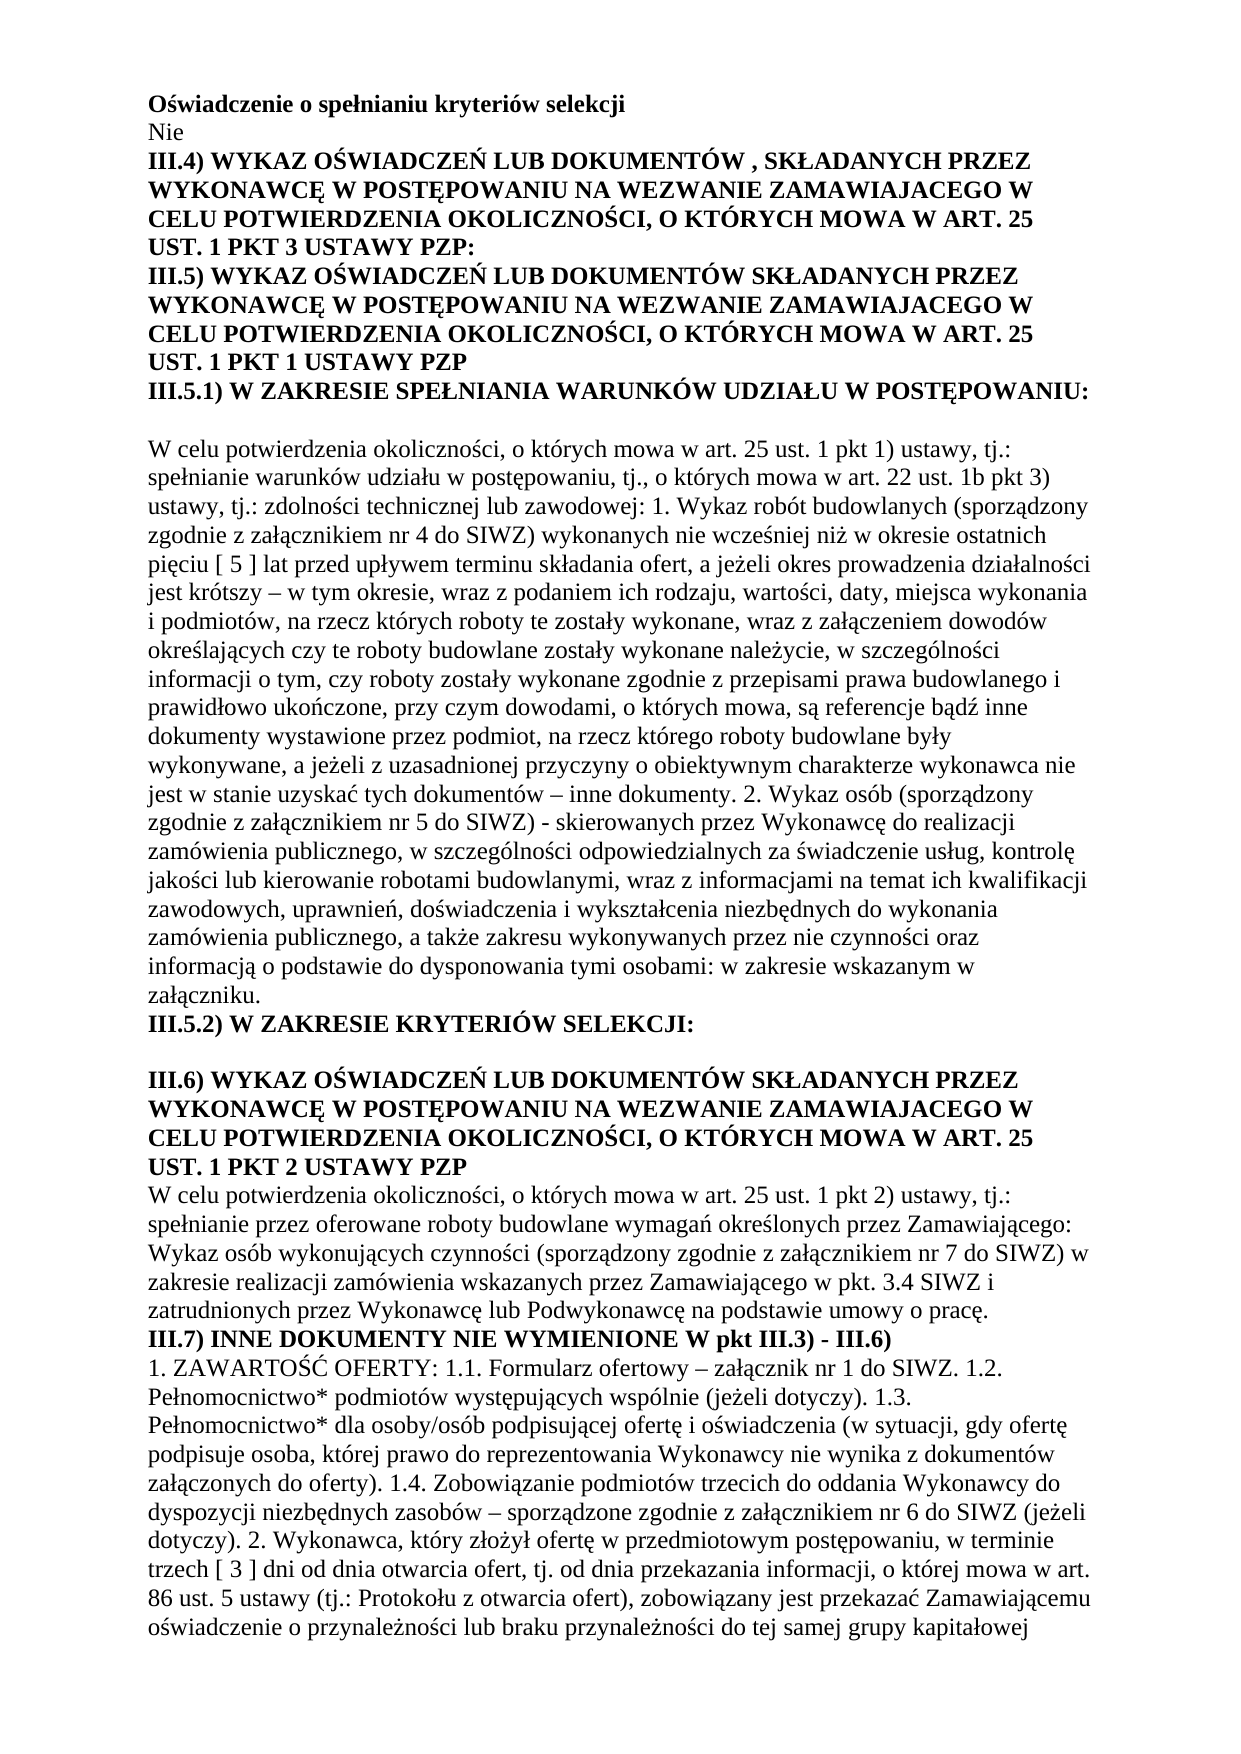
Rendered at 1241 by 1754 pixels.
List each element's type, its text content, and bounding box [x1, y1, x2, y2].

text III.4) WYKAZ OŚWIADCZEŃ LUB DOKUMENTÓW , SKŁADANYCH PRZEZ WYKONAWCĘ W POSTĘPOWANIU NA WEZWANIE ZAMAWIAJACEGO W CELU POTWIERDZENIA OKOLICZNOŚCI, O KTÓRYCH MOWA W ART. 25 UST. 1 PKT 3 USTAWY PZP: [148, 146, 1093, 261]
text III.6) WYKAZ OŚWIADCZEŃ LUB DOKUMENTÓW SKŁADANYCH PRZEZ WYKONAWCĘ W POSTĘPOWANIU NA WEZWANIE ZAMAWIAJACEGO W CELU POTWIERDZENIA OKOLICZNOŚCI, O KTÓRYCH MOWA W ART. 25 UST. 1 PKT 2 USTAWY PZP [148, 1065, 1093, 1180]
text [148, 89, 1093, 146]
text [148, 1353, 1093, 1640]
text III.5) WYKAZ OŚWIADCZEŃ LUB DOKUMENTÓW SKŁADANYCH PRZEZ WYKONAWCĘ W POSTĘPOWANIU NA WEZWANIE ZAMAWIAJACEGO W CELU POTWIERDZENIA OKOLICZNOŚCI, O KTÓRYCH MOWA W ART. 25 UST. 1 PKT 1 USTAWY PZP [148, 261, 1093, 376]
text W celu potwierdzenia okoliczności, o których mowa w art. 25 ust. 1 pkt 2) ustawy, tj.: spełnianie przez oferowane roboty budowlane wymagań określonych przez Zamawiającego: Wykaz osób wykonujących czynności (sporządzony zgodnie z załącznikiem nr 7 do SIWZ) w zakresie realizacji zamówienia wskazanych przez Zamawiającego w pkt. 3.4 SIWZ i zatrudnionych przez Wykonawcę lub Podwykonawcę na podstawie umowy o pracę. [148, 1180, 1093, 1324]
text III.5.1) W ZAKRESIE SPEŁNIANIA WARUNKÓW UDZIAŁU W POSTĘPOWANIU: W celu potwierdzenia okoliczności, o których mowa w art. 25 ust. 1 pkt 1) ustawy, tj.: spełnianie warunków udziału w postępowaniu, tj., o których mowa w art. 22 ust. 1b pkt 3) ustawy, tj.: zdolności technicznej lub zawodowej: 1. Wykaz robót budowlanych (sporządzony zgodnie z załącznikiem nr 4 do SIWZ) wykonanych nie wcześniej niż w okresie ostatnich pięciu [ 5 ] lat przed upływem terminu składania ofert, a jeżeli okres prowadzenia działalności jest krótszy – w tym okresie, wraz z podaniem ich rodzaju, wartości, daty, miejsca wykonania i podmiotów, na rzecz których roboty te zostały wykonane, wraz z załączeniem dowodów określających czy te roboty budowlane zostały wykonane należycie, w szczególności informacji o tym, czy roboty zostały wykonane zgodnie z przepisami prawa budowlanego i prawidłowo ukończone, przy czym dowodami, o których mowa, są referencje bądź inne dokumenty wystawione przez podmiot, na rzecz którego roboty budowlane były wykonywane, a jeżeli z uzasadnionej przyczyny o obiektywnym charakterze wykonawca nie jest w stanie uzyskać tych dokumentów – inne dokumenty. 2. Wykaz osób (sporządzony zgodnie z załącznikiem nr 5 do SIWZ) - skierowanych przez Wykonawcę do realizacji zamówienia publicznego, w szczególności odpowiedzialnych za świadczenie usług, kontrolę jakości lub kierowanie robotami budowlanymi, wraz z informacjami na temat ich kwalifikacji zawodowych, uprawnień, doświadczenia i wykształcenia niezbędnych do wykonania zamówienia publicznego, a także zakresu wykonywanych przez nie czynności oraz informacją o podstawie do dysponowania tymi osobami: w zakresie wskazanym w załączniku. III.5.2) W ZAKRESIE KRYTERIÓW SELEKCJI: [148, 376, 1093, 1065]
text III.7) INNE DOKUMENTY NIE WYMIENIONE W pkt III.3) - III.6) [148, 1324, 1093, 1353]
